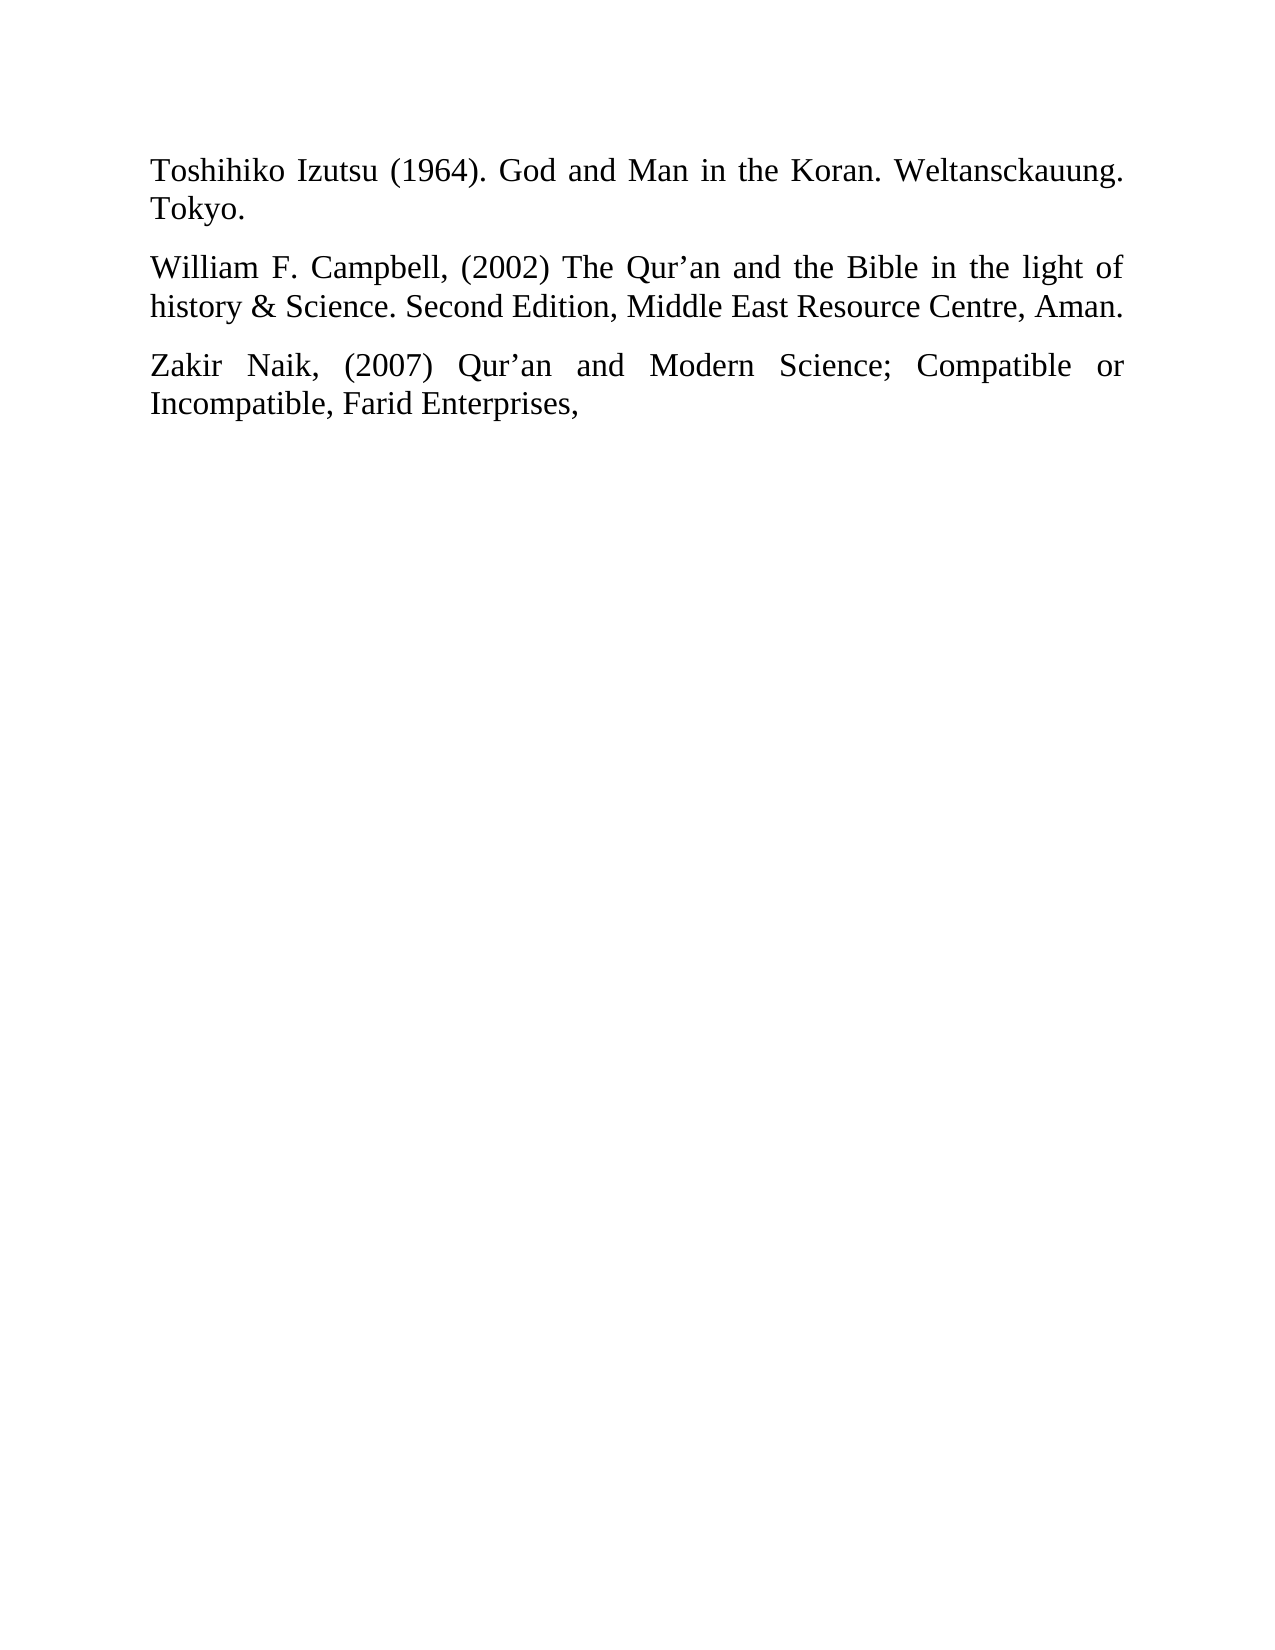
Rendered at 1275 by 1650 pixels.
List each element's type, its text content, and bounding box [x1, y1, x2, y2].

text William F. Campbell, (2002) The Qur’an and the Bible in the light of history & Science. Second Edition, Middle East Resource Centre, Aman. [150, 247, 1125, 324]
text Toshihiko Izutsu (1964). God and Man in the Koran. Weltansckauung. Tokyo. [150, 150, 1125, 227]
text Zakir Naik, (2007) Qur’an and Modern Science; Compatible or Incompatible, Farid Enterprises, [150, 345, 1125, 422]
